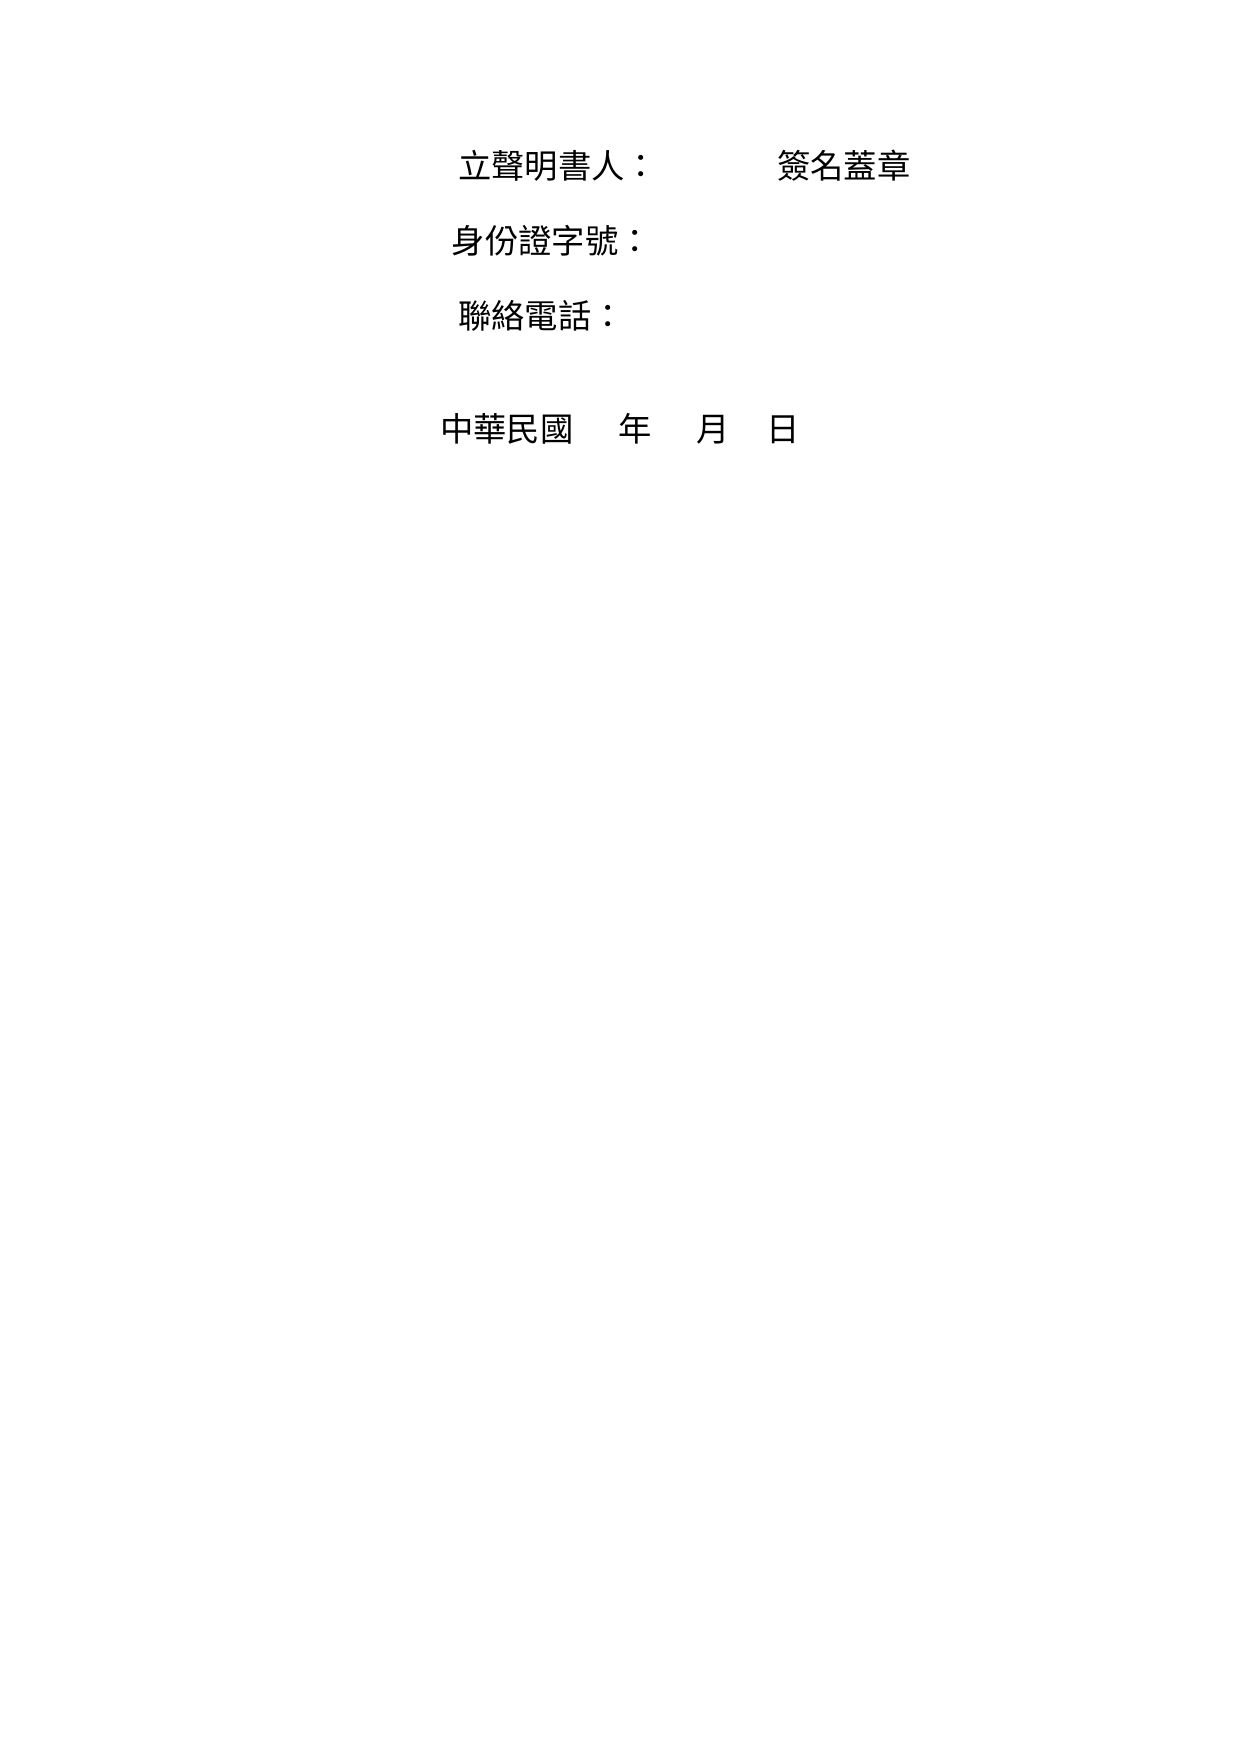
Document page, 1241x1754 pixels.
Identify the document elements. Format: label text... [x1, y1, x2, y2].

text 聯絡電話： [118, 277, 1122, 352]
text 立聲明書人： 簽名蓋章 [118, 127, 1172, 202]
text 身份證字號： [118, 202, 1122, 277]
text 中華民國 年 月 日 [118, 389, 1122, 464]
